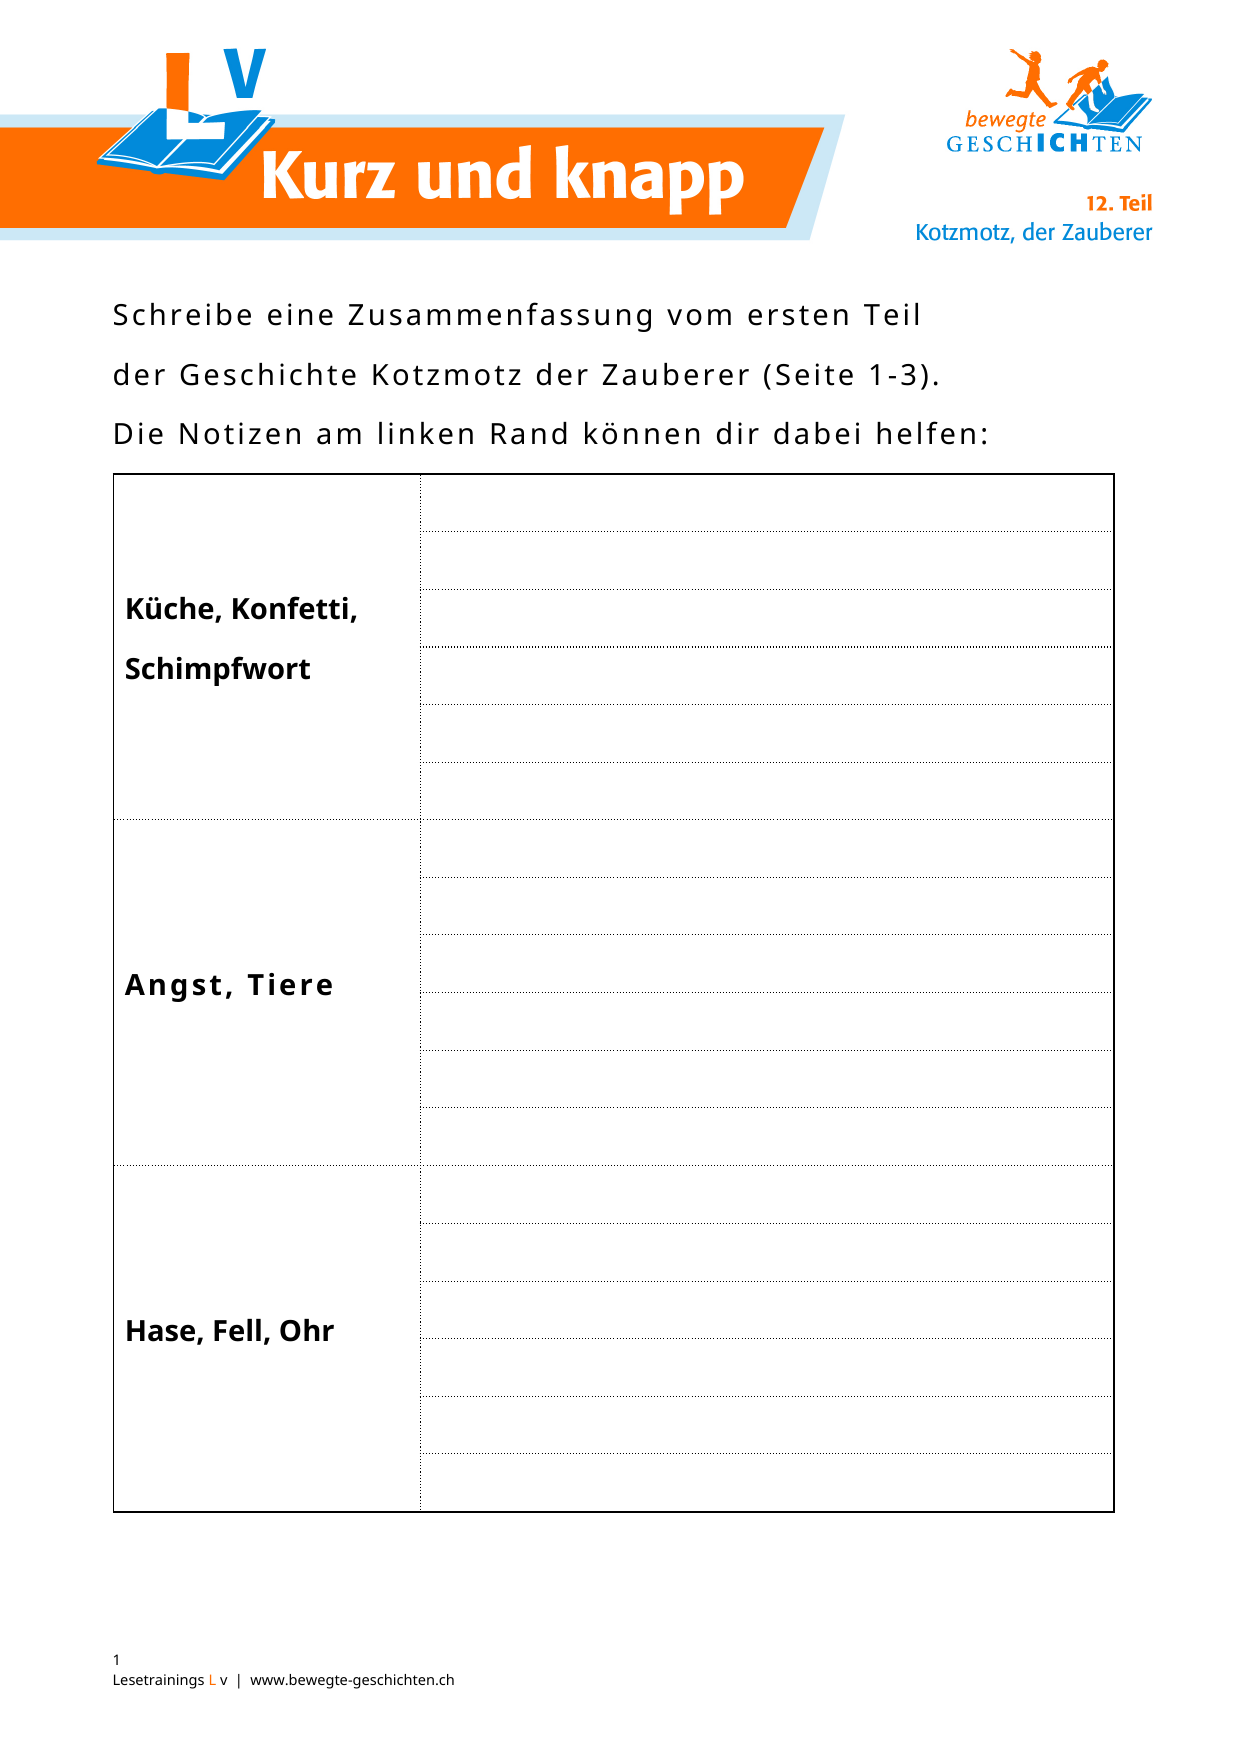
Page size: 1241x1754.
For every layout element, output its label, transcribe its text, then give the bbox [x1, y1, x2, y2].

table_header [420, 475, 1113, 531]
table_cell [420, 1396, 1113, 1453]
text Schreibe eine Zusammenfassung vom ersten Teil der Geschichte Kotzmotz der Zauberer (Seite 1-3). Die Notizen am linken Rand können dir dabei helfen: [112, 294, 1128, 453]
table_cell [420, 589, 1113, 646]
table_cell [420, 762, 1113, 819]
table_cell [420, 1165, 1113, 1222]
table_cell [420, 1050, 1113, 1107]
table_cell [420, 531, 1113, 589]
table_header Küche, Konfetti, Schimpfwort [114, 475, 420, 819]
table_cell [420, 704, 1113, 762]
table_cell [420, 992, 1113, 1049]
table_cell [420, 819, 1113, 877]
table_cell [420, 1338, 1113, 1396]
picture [0, 3, 1241, 252]
table_cell [420, 1223, 1113, 1281]
table_cell [420, 877, 1113, 934]
table_cell [420, 1281, 1113, 1338]
table_cell [420, 934, 1113, 992]
table_cell Hase, Fell, Ohr [114, 1165, 420, 1511]
table_cell [420, 1453, 1113, 1511]
table_cell [420, 646, 1113, 704]
table_cell Angst, Tiere [114, 819, 420, 1165]
table_cell [420, 1107, 1113, 1165]
